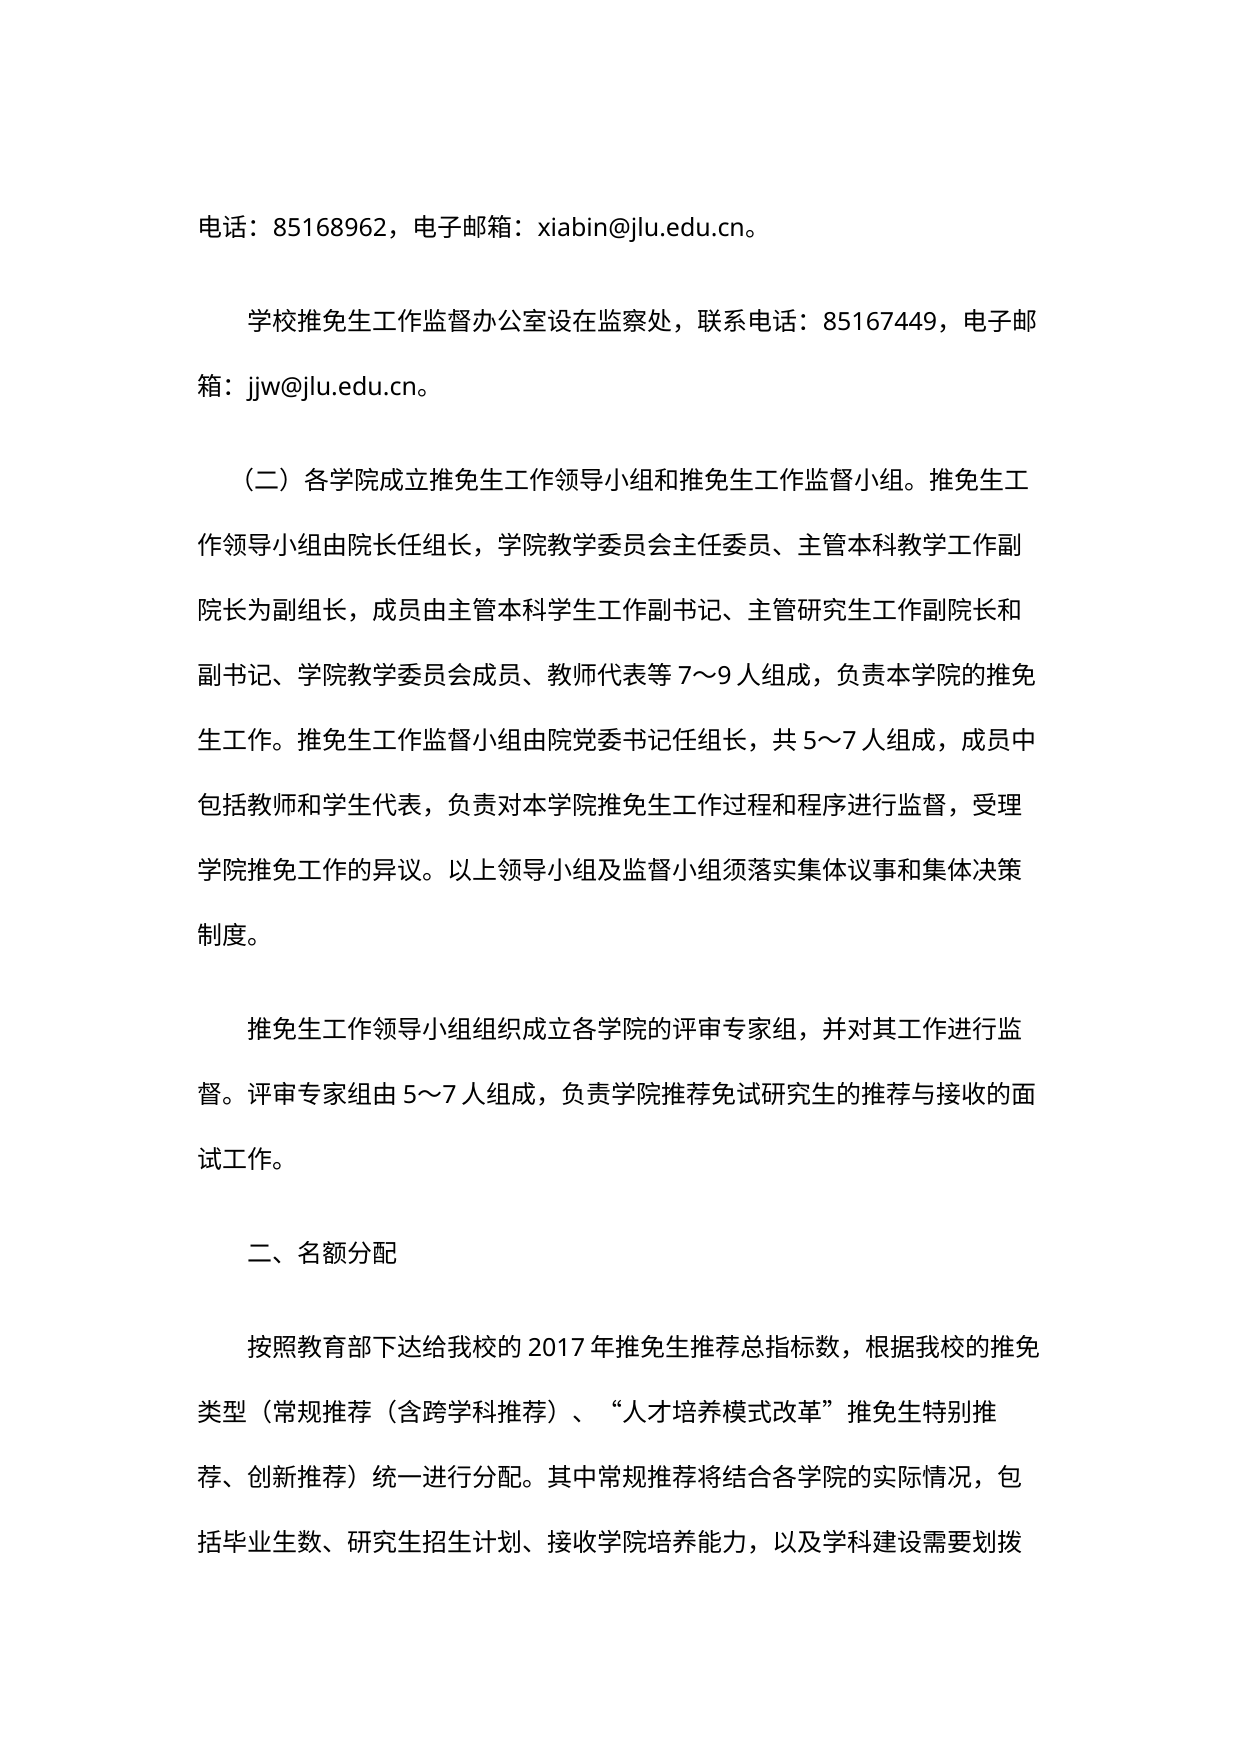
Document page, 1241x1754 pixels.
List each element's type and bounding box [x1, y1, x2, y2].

table_header [196, 162, 1044, 1575]
